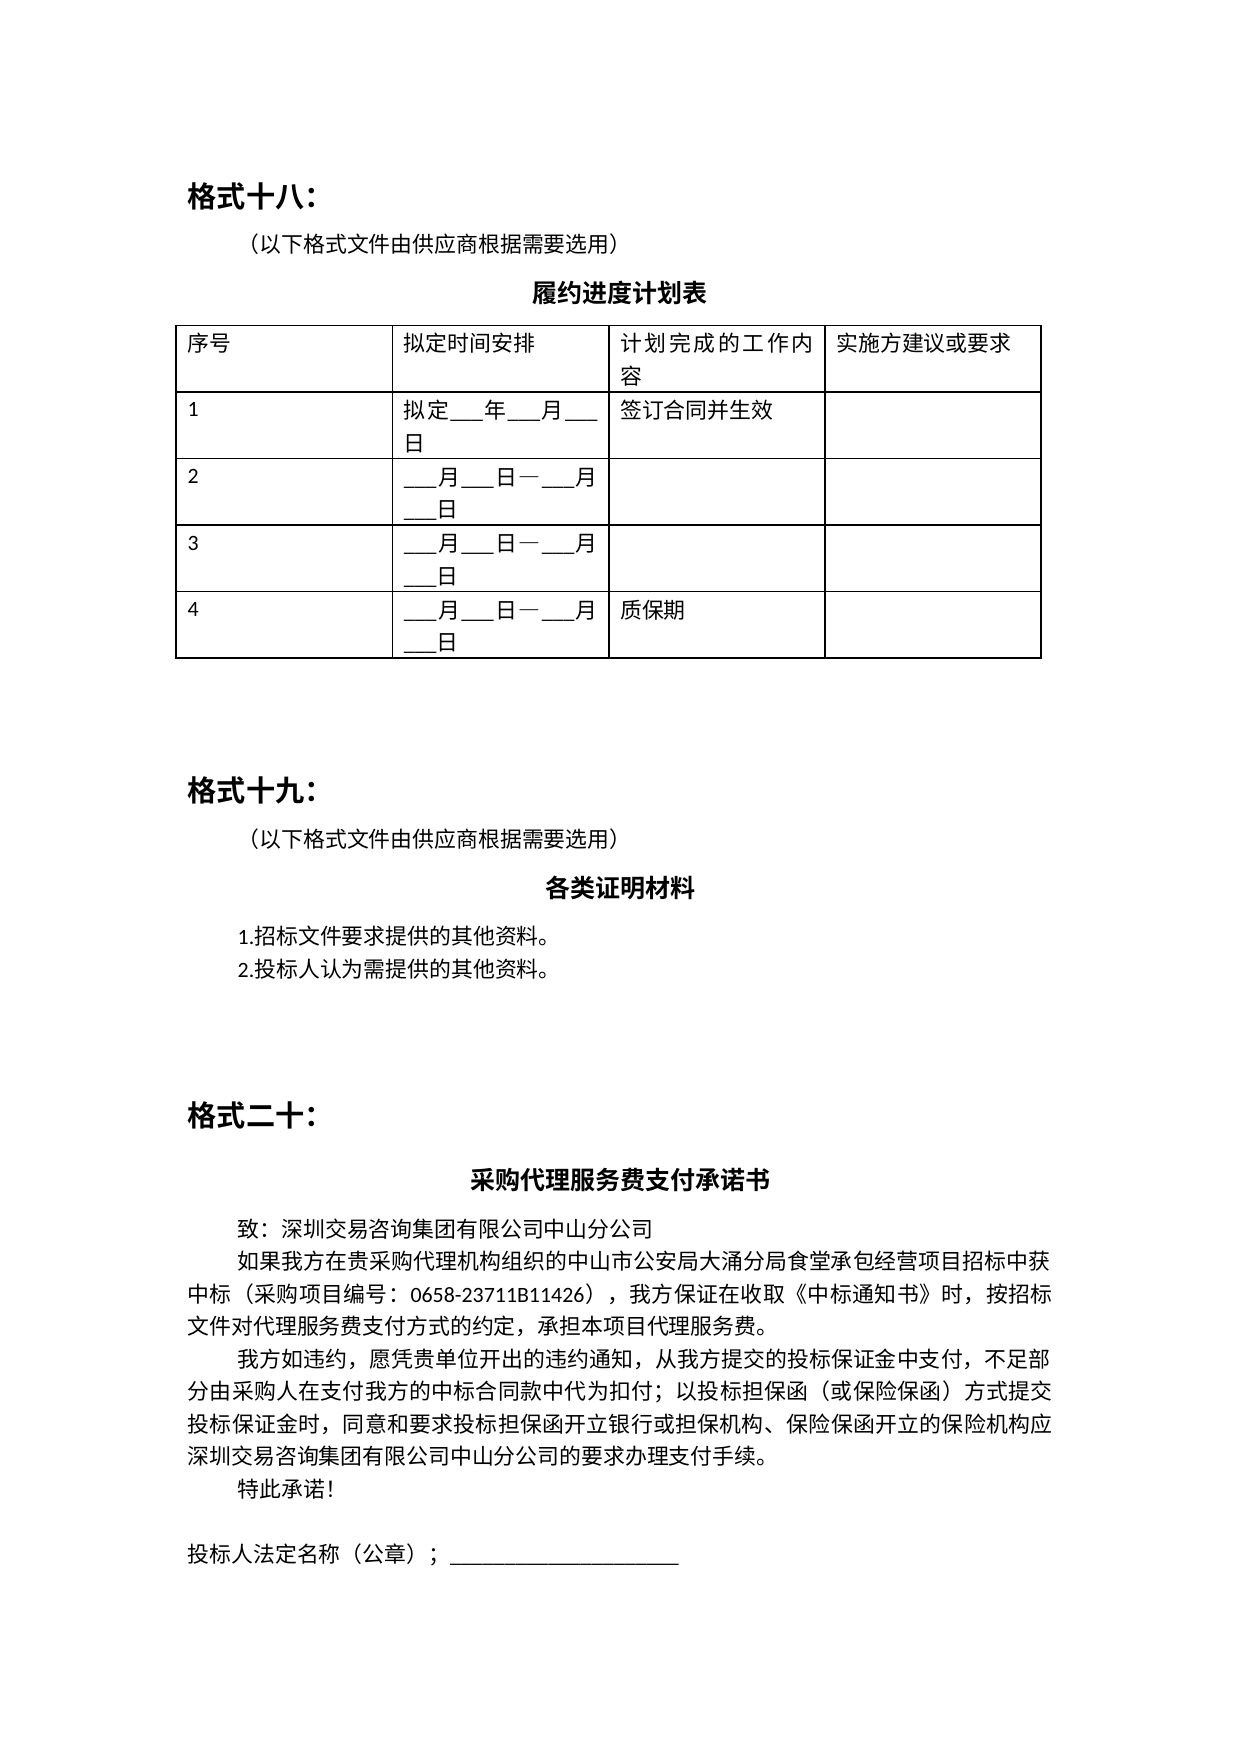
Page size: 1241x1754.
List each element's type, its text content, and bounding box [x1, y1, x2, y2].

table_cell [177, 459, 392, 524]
text 致：深圳交易咨询集团有限公司中山分公司 [187, 1211, 1053, 1244]
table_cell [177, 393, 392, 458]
text 如果我方在贵采购代理机构组织的中山市公安局大涌分局食堂承包经营项目招标中获中标（采购项目编号：0658-23711B11426），我方保证在收取《中标通知书》时，按招标文件对代理服务费支付方式的约定，承担本项目代理服务费。 [187, 1244, 1053, 1341]
text 投标人法定名称（公章）；_____________________ [187, 1536, 1053, 1569]
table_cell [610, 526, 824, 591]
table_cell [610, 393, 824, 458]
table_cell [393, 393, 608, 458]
text 履约进度计划表 [187, 259, 1053, 324]
text 1.招标文件要求提供的其他资料。 [187, 919, 1053, 951]
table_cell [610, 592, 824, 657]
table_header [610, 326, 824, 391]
text （以下格式文件由供应商根据需要选用） [187, 821, 1053, 854]
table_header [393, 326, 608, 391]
text 采购代理服务费支付承诺书 [187, 1146, 1053, 1211]
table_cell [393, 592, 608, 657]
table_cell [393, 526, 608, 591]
text 各类证明材料 [187, 854, 1053, 919]
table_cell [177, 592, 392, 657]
text （以下格式文件由供应商根据需要选用） [187, 227, 1053, 259]
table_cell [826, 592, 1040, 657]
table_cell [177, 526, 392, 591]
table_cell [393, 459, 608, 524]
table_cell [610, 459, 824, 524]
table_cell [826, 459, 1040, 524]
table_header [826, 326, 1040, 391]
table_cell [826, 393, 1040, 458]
text 特此承诺！ [187, 1471, 1053, 1504]
text 格式十八： [187, 162, 1053, 227]
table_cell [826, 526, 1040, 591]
text 2.投标人认为需提供的其他资料。 [187, 951, 1053, 984]
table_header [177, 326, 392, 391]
text 格式十九： [187, 756, 1053, 821]
text 格式二十： [187, 1081, 1053, 1146]
text 我方如违约，愿凭贵单位开出的违约通知，从我方提交的投标保证金中支付，不足部分由采购人在支付我方的中标合同款中代为扣付；以投标担保函（或保险保函）方式提交投标保证金时，同意和要求投标担保函开立银行或担保机构、保险保函开立的保险机构应深圳交易咨询集团有限公司中山分公司的要求办理支付手续。 [187, 1341, 1053, 1471]
